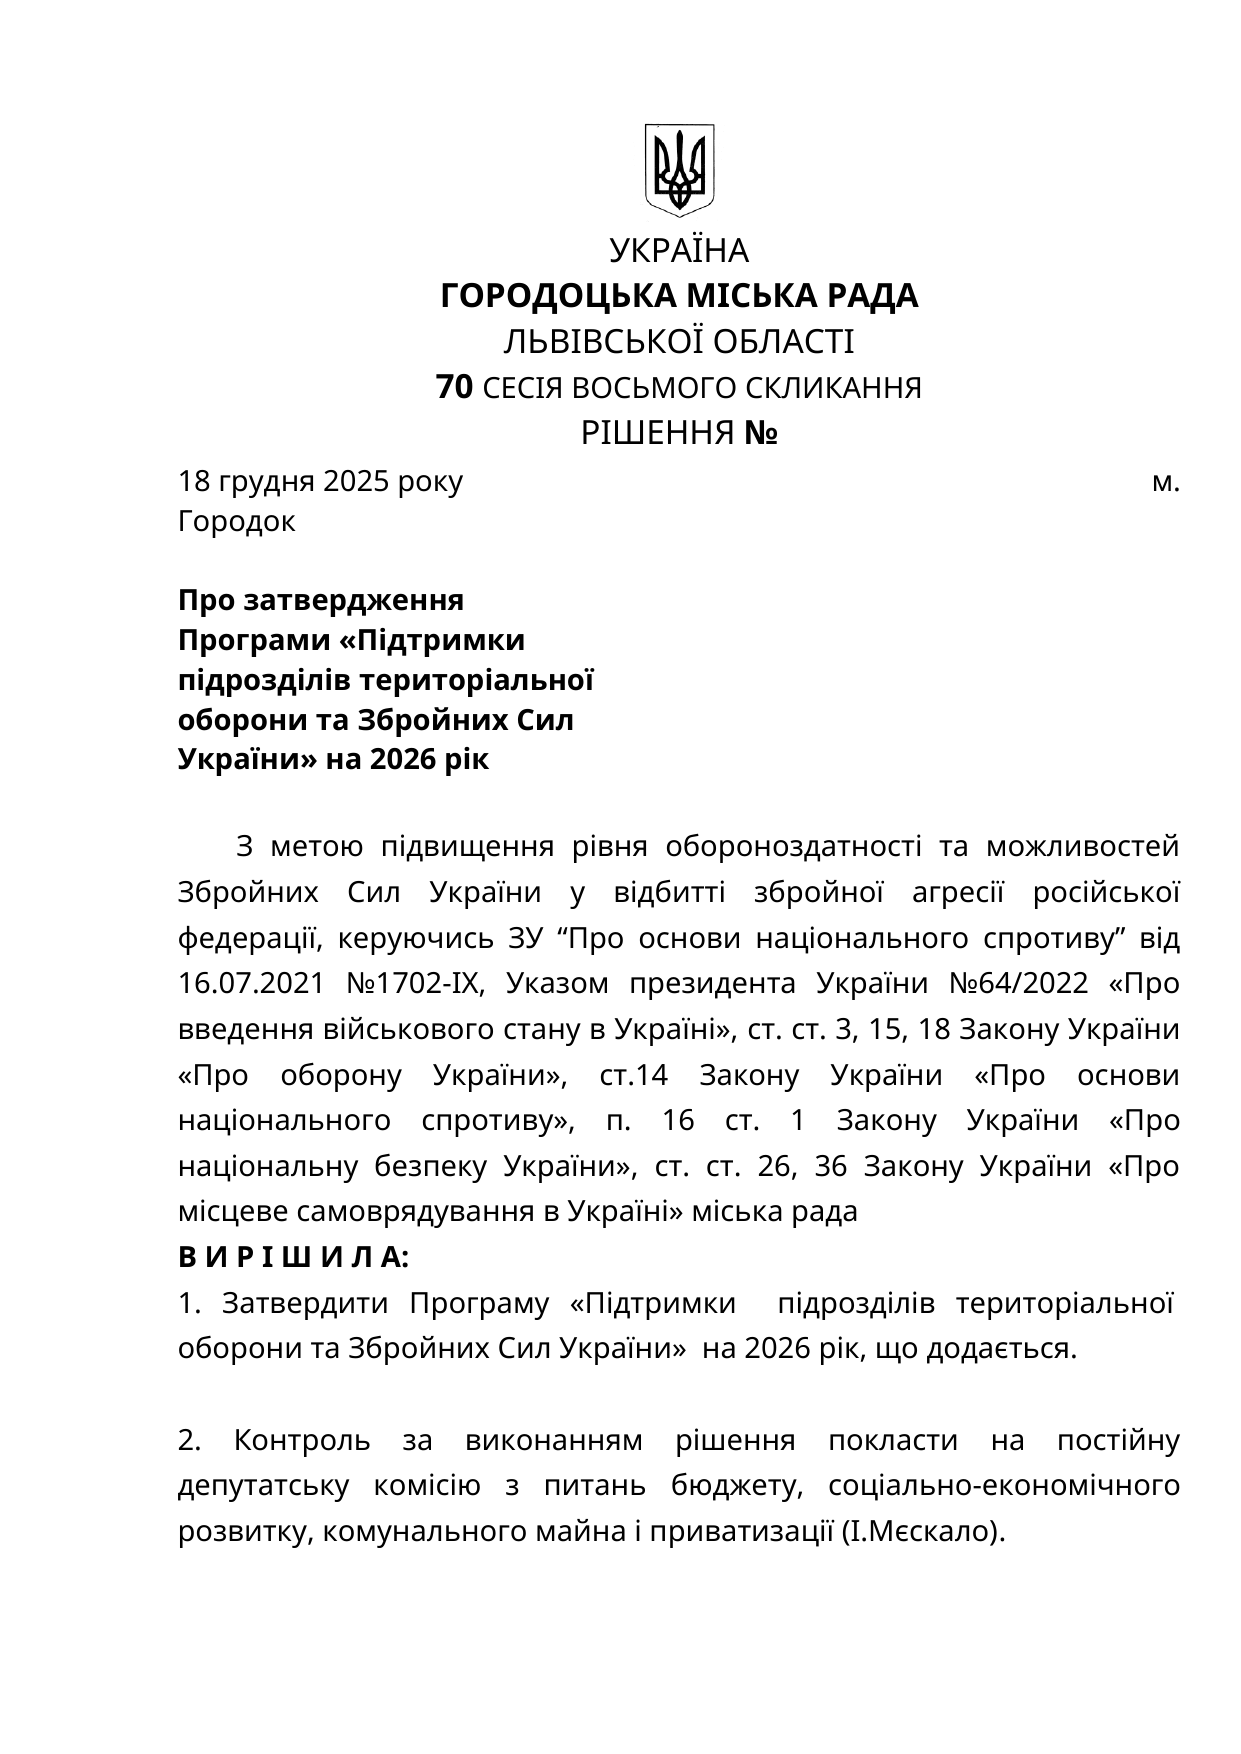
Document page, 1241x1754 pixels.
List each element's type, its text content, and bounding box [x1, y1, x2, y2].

text В И Р І Ш И Л А: [177, 1236, 1181, 1276]
text 2. Контроль за виконанням рішення покласти на постійну депутатську комісію з питань бюджету, соціально-економічного розвитку, комунального майна і приватизації (І.Мєскало). [177, 1419, 1181, 1550]
text ГОРОДОЦЬКА МІСЬКА РАДА [177, 272, 1181, 318]
text Про затвердження Програми «Підтримки підрозділів територіальної оборони та Збройних Сил України» на 2026 рік [177, 580, 620, 778]
text 70 сесія восьмого скликання [177, 363, 1181, 408]
text ЛЬВІВСЬКОЇ ОБЛАСТІ [177, 318, 1181, 363]
text УКРАЇНА [177, 227, 1181, 272]
text З метою підвищення рівня обороноздатності та можливостей Збройних Сил України у відбитті збройної агресії російської федерації, керуючись ЗУ “Про основи національного спротиву” від 16.07.2021 №1702-IX, Указом президента України №64/2022 «Про введення військового стану в Україні», ст. ст. 3, 15, 18 Закону України «Про оборону України», ст.14 Закону України «Про основи національного спротиву», п. 16 ст. 1 Закону України «Про національну безпеку України», ст. ст. 26, 36 Закону України «Про місцеве самоврядування в Україні» міська рада [177, 826, 1181, 1230]
text 18 грудня 2025 року м. Городок [177, 461, 1181, 540]
text РІШЕННЯ № [177, 408, 1181, 454]
picture [632, 118, 726, 222]
text 1. Затвердити Програму «Підтримки підрозділів територіальної оборони та Збройних Сил України» на 2026 рік, що додається. [177, 1282, 1175, 1367]
